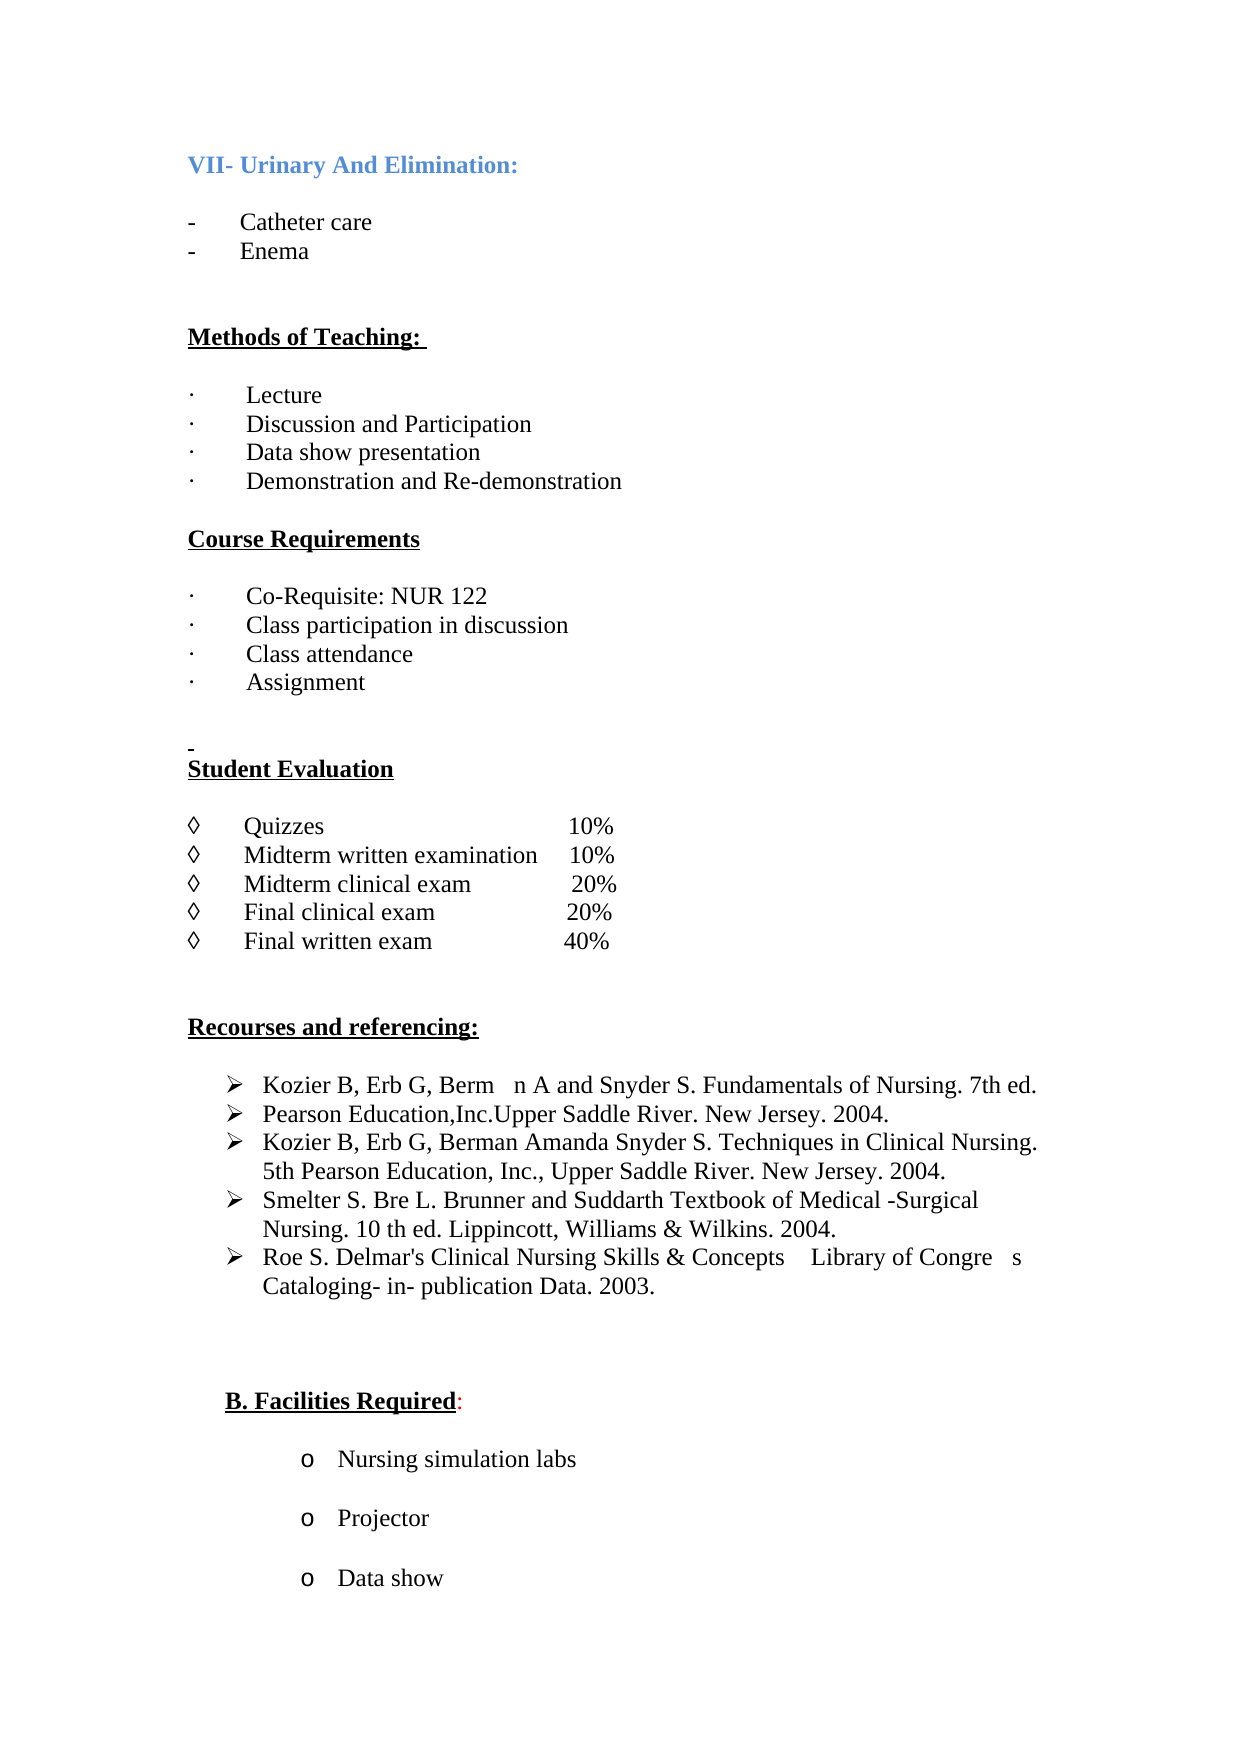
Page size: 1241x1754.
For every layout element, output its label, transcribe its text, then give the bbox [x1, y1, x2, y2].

text - Catheter care [187, 207, 1053, 236]
text Student Evaluation [187, 754, 1053, 782]
text · Assignment [187, 667, 1053, 696]
list Nursing simulation labs [300, 1444, 1053, 1474]
text · Data show presentation [187, 437, 1053, 466]
list Kozier B, Erb G, Bermn A and Snyder S. Fundamentals of Nursing. 7th ed. [225, 1070, 1053, 1099]
list Kozier B, Erb G, Berman Amanda Snyder S. Techniques in Clinical Nursing. 5th Pearson Education, Inc., Upper Saddle River. New Jersey. 2004. [225, 1127, 1053, 1185]
text · Demonstration and Re-demonstration [187, 466, 1053, 495]
list Data show [300, 1563, 1053, 1594]
text · Discussion and Participation [187, 409, 1053, 437]
text ◊ Final clinical exam 20% [187, 897, 1053, 926]
list Projector [300, 1503, 1053, 1534]
text · Class attendance [187, 639, 1053, 667]
list Pearson Education,Inc.Upper Saddle River. New Jersey. 2004. [225, 1099, 1053, 1127]
text - Enema [187, 236, 1053, 265]
text Recourses and referencing: [187, 1012, 1053, 1041]
list Roe S. Delmar's Clinical Nursing Skills & Concepts Library of Congres Cataloging- in- publication Data. 2003. [225, 1242, 1053, 1300]
text ◊ Midterm clinical exam 20% [187, 869, 1053, 897]
text Course Requirements [187, 524, 1053, 552]
text Methods of Teaching: [187, 322, 1053, 351]
text · Lecture [187, 380, 1053, 409]
text · Class participation in discussion [187, 610, 1053, 639]
text ◊ Final written exam 40% [187, 926, 1053, 955]
text ◊ Midterm written examination 10% [187, 840, 1053, 869]
text B. Facilities Required: [187, 1386, 1053, 1415]
text ◊ Quizzes 10% [187, 811, 1053, 840]
list Smelter S. Bre L. Brunner and Suddarth Textbook of Medical -Surgical Nursing. 10 th ed. Lippincott, Williams & Wilkins. 2004. [225, 1185, 1053, 1242]
text · Co-Requisite: NUR 122 [187, 581, 1053, 610]
text VII- Urinary And Elimination: [187, 150, 1053, 179]
